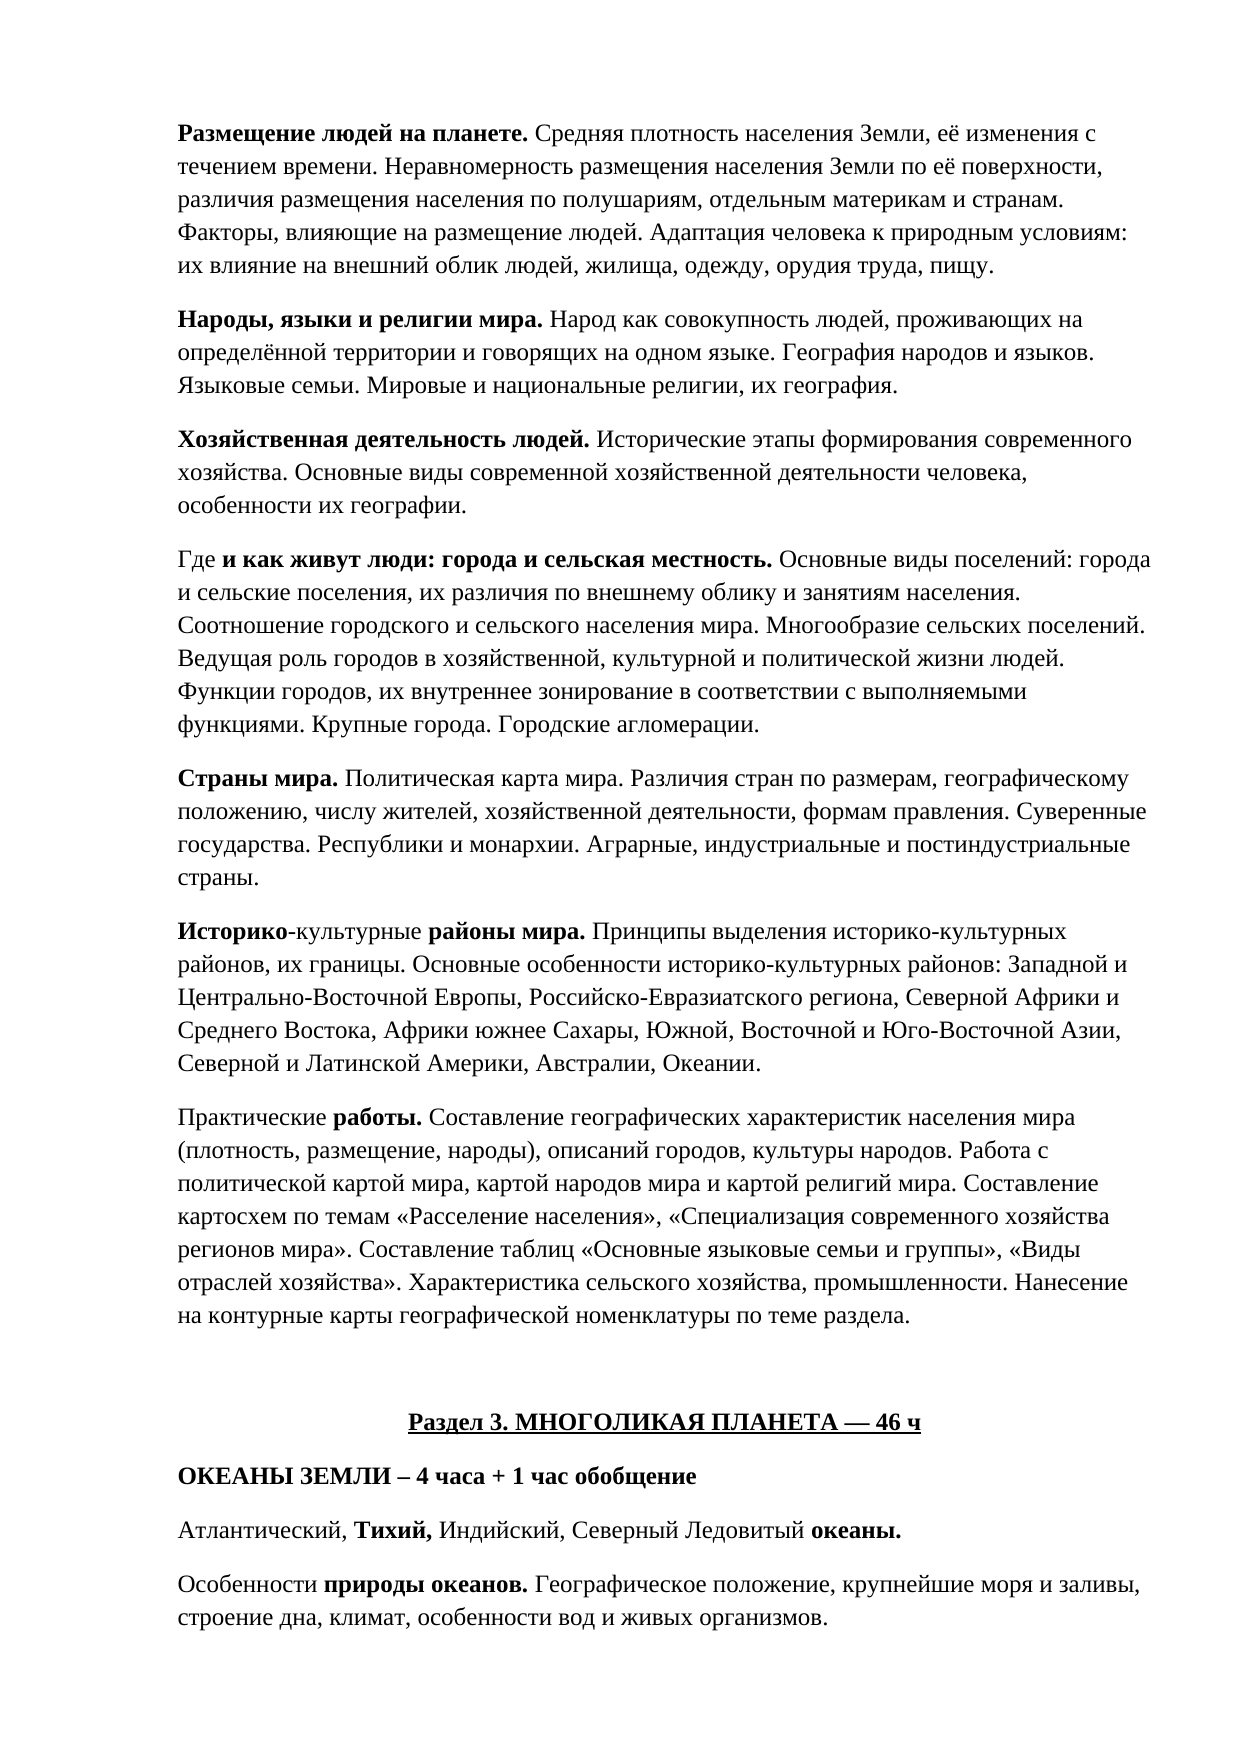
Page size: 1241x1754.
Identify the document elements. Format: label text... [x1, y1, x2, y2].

text Где и как живут люди: города и сельская местность. Основные виды поселений: города и сельские поселения, их различия по внешнему облику и занятиям населения. Соотношение городского и сельского населения мира. Многообразие сельских поселений. Ведущая роль городов в хозяйственной, культурной и политической жизни людей. Функции городов, их внутреннее зонирование в соответствии с выполняемыми функциями. Крупные города. Городские агломерации. [177, 544, 1152, 738]
text Размещение людей на планете. Средняя плотность населения Земли, её изменения с течением времени. Неравномерность размещения населения Земли по её поверхности, различия размещения населения по полушариям, отдельным материкам и странам. Факторы, влияющие на размещение людей. Адаптация человека к природным условиям: их влияние на внешний облик людей, жилища, одежду, орудия труда, пищу. [177, 118, 1152, 279]
text Народы, языки и религии мира. Народ как совокупность людей, проживающих на определённой территории и говорящих на одном языке. География народов и языков. Языковые семьи. Мировые и национальные религии, их география. [177, 304, 1152, 399]
text Особенности природы океанов. Географическое положение, крупнейшие моря и заливы, строение дна, климат, особенности вод и живых организмов. [177, 1569, 1152, 1631]
text Историко-культурные районы мира. Принципы выделения историко-культурных районов, их границы. Основные особенности историко-культурных районов: Западной и Центрально-Восточной Европы, Российско-Евразиатского региона, Северной Африки и Среднего Востока, Африки южнее Сахары, Южной, Восточной и Юго-Восточной Азии, Северной и Латинской Америки, Австралии, Океании. [177, 916, 1152, 1077]
text Хозяйственная деятельность людей. Исторические этапы формирования современного хозяйства. Основные виды современной хозяйственной деятельности человека, особенности их географии. [177, 424, 1152, 519]
text Страны мира. Политическая карта мира. Различия стран по размерам, географическому положению, числу жителей, хозяйственной деятельности, формам правления. Суверенные государства. Республики и монархии. Аграрные, индустриальные и постиндустриальные страны. [177, 763, 1152, 891]
text Атлантический, Тихий, Индийский, Северный Ледовитый океаны. [177, 1515, 1152, 1544]
text ОКЕАНЫ ЗЕМЛИ – 4 часа + 1 час обобщение [177, 1461, 1152, 1490]
text Практические работы. Составление географических характеристик населения мира (плотность, размещение, народы), описаний городов, культуры народов. Работа с политической картой мира, картой народов мира и картой религий мира. Составление картосхем по темам «Расселение населения», «Специализация современного хозяйства регионов мира». Составление таблиц «Основные языковые семьи и группы», «Виды отраслей хозяйства». Характеристика сельского хозяйства, промышленности. Нанесение на контурные карты географической номенклатуры по теме раздела. [177, 1102, 1152, 1328]
text Раздел 3. МНОГОЛИКАЯ ПЛАНЕТА — 46 ч [177, 1407, 1152, 1436]
